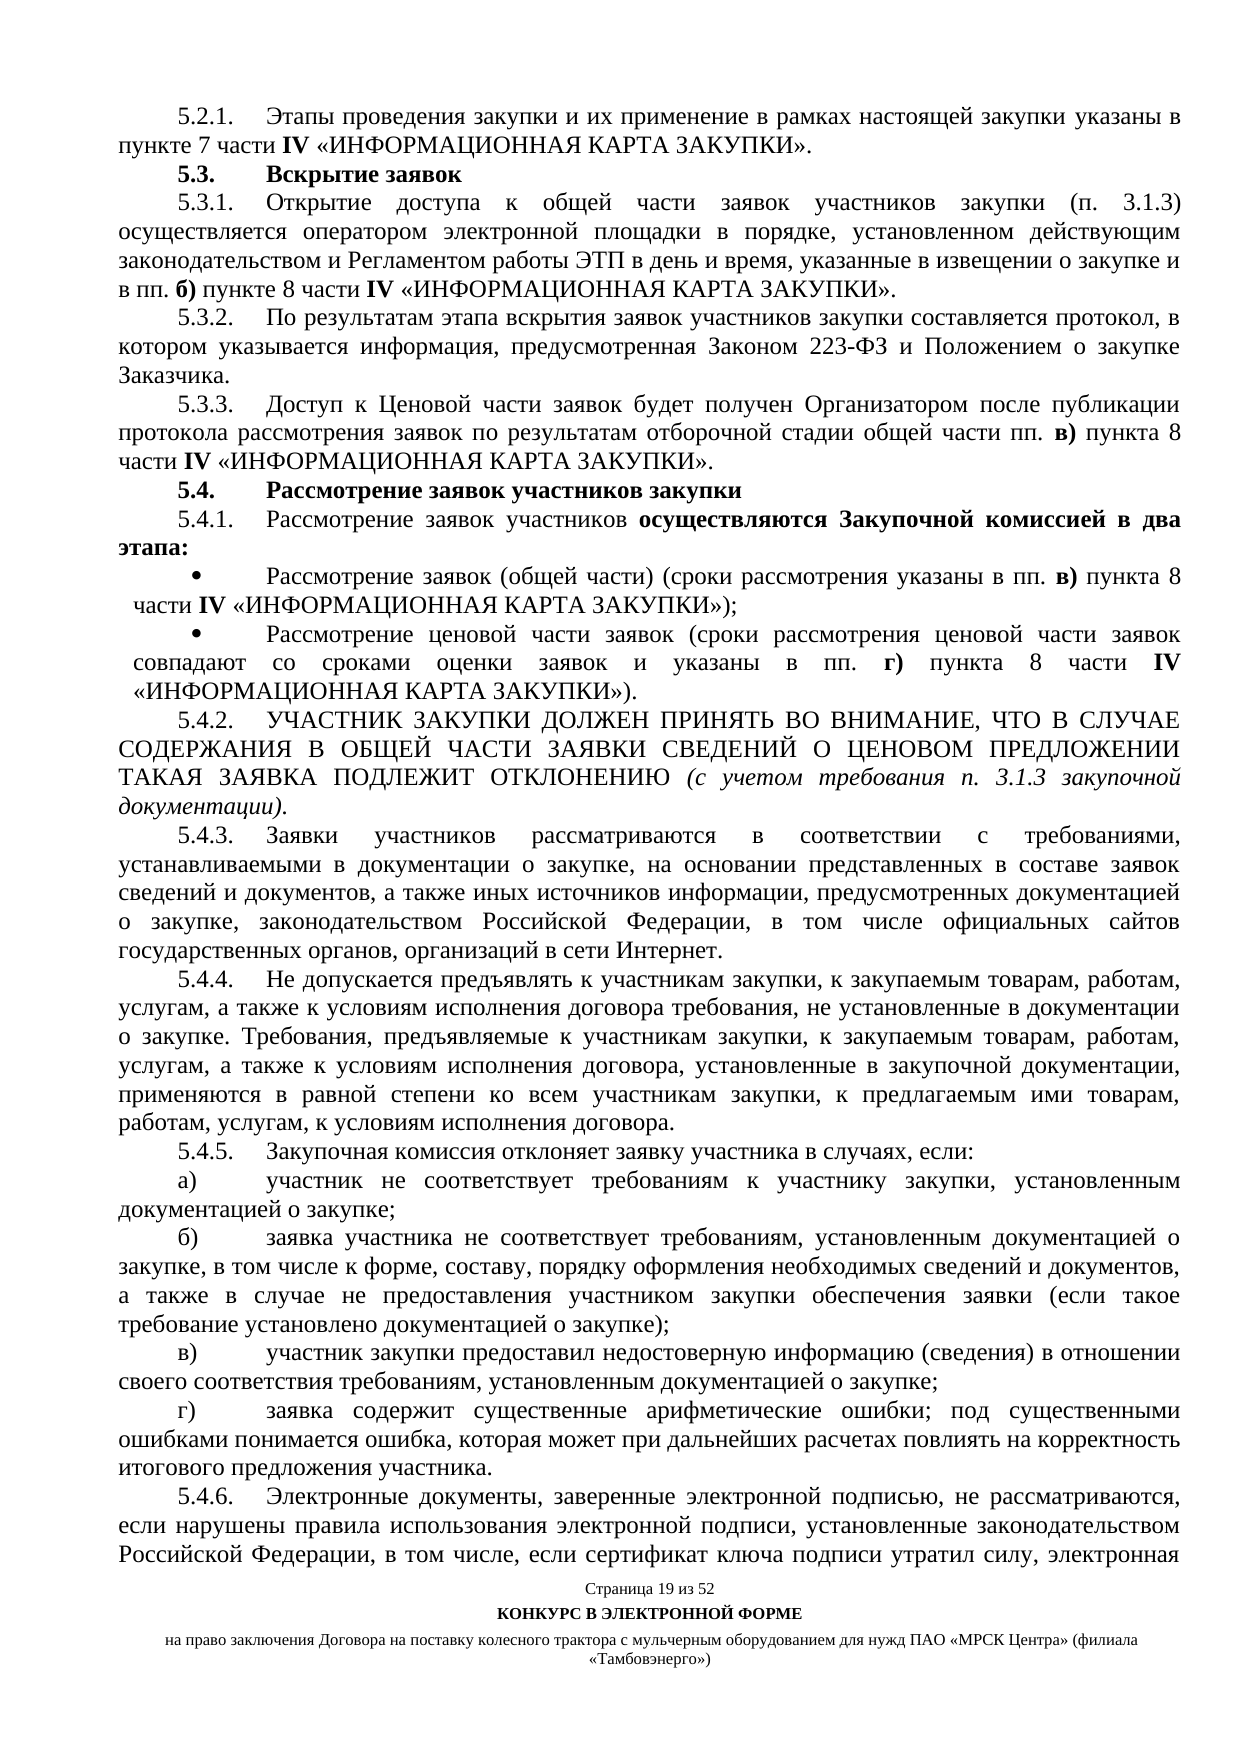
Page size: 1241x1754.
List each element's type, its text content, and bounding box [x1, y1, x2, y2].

subtitle УЧАСТНИК ЗАКУПКИ ДОЛЖЕН ПРИНЯТЬ ВО ВНИМАНИЕ, ЧТО В СЛУЧАЕ СОДЕРЖАНИЯ В ОБЩЕЙ ЧАСТИ ЗАЯВКИ СВЕДЕНИЙ О ЦЕНОВОМ ПРЕДЛОЖЕНИИ ТАКАЯ ЗАЯВКА ПОДЛЕЖИТ ОТКЛОНЕНИЮ (с учетом требования п. 3.1.3 закупочной документации). [118, 705, 1181, 820]
list участник не соответствует требованиям к участнику закупки, установленным документацией о закупке; [118, 1165, 1181, 1222]
subtitle Рассмотрение заявок (общей части) (сроки рассмотрения указаны в пп. в) пункта 8 части IV «ИНФОРМАЦИОННАЯ КАРТА ЗАКУПКИ»); [133, 561, 1181, 619]
list участник закупки предоставил недостоверную информацию (сведения) в отношении своего соответствия требованиям, установленным документацией о закупке; [118, 1337, 1181, 1395]
subtitle Вскрытие заявок [118, 159, 1181, 187]
subtitle Рассмотрение заявок участников закупки [118, 475, 1181, 504]
subtitle Открытие доступа к общей части заявок участников закупки (п. 3.1.3) осуществляется оператором электронной площадки в порядке, установленном действующим законодательством и Регламентом работы ЭТП в день и время, указанные в извещении о закупке и в пп. б) пункте 8 части IV «ИНФОРМАЦИОННАЯ КАРТА ЗАКУПКИ». [118, 187, 1181, 302]
subtitle Закупочная комиссия отклоняет заявку участника в случаях, если: [118, 1136, 1181, 1165]
list заявка содержит существенные арифметические ошибки; под существенными ошибками понимается ошибка, которая может при дальнейших расчетах повлиять на корректность итогового предложения участника. [118, 1395, 1181, 1481]
subtitle Доступ к Ценовой части заявок будет получен Организатором после публикации протокола рассмотрения заявок по результатам отборочной стадии общей части пп. в) пункта 8 части IV «ИНФОРМАЦИОННАЯ КАРТА ЗАКУПКИ». [118, 389, 1181, 475]
subtitle Рассмотрение заявок участников осуществляются Закупочной комиссией в два этапа: [118, 504, 1181, 561]
subtitle По результатам этапа вскрытия заявок участников закупки составляется протокол, в котором указывается информация, предусмотренная Законом 223-ФЗ и Положением о закупке Заказчика. [118, 302, 1181, 389]
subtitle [118, 1481, 1181, 1567]
subtitle Заявки участников рассматриваются в соответствии с требованиями, устанавливаемыми в документации о закупке, на основании представленных в составе заявок сведений и документов, а также иных источников информации, предусмотренных документацией о закупке, законодательством Российской Федерации, в том числе официальных сайтов государственных органов, организаций в сети Интернет. [118, 820, 1181, 964]
list заявка участника не соответствует требованиям, установленным документацией о закупке, в том числе к форме, составу, порядку оформления необходимых сведений и документов, а также в случае не предоставления участником закупки обеспечения заявки (если такое требование установлено документацией о закупке); [118, 1222, 1181, 1337]
subtitle Не допускается предъявлять к участникам закупки, к закупаемым товарам, работам, услугам, а также к условиям исполнения договора требования, не установленные в документации о закупке. Требования, предъявляемые к участникам закупки, к закупаемым товарам, работам, услугам, а также к условиям исполнения договора, установленные в закупочной документации, применяются в равной степени ко всем участникам закупки, к предлагаемым ими товарам, работам, услугам, к условиям исполнения договора. [118, 964, 1181, 1136]
subtitle Этапы проведения закупки и их применение в рамках настоящей закупки указаны в пункте 7 части IV «ИНФОРМАЦИОННАЯ КАРТА ЗАКУПКИ». [118, 101, 1181, 159]
subtitle Рассмотрение ценовой части заявок (сроки рассмотрения ценовой части заявок совпадают со сроками оценки заявок и указаны в пп. г) пункта 8 части IV «ИНФОРМАЦИОННАЯ КАРТА ЗАКУПКИ»). [133, 619, 1181, 705]
